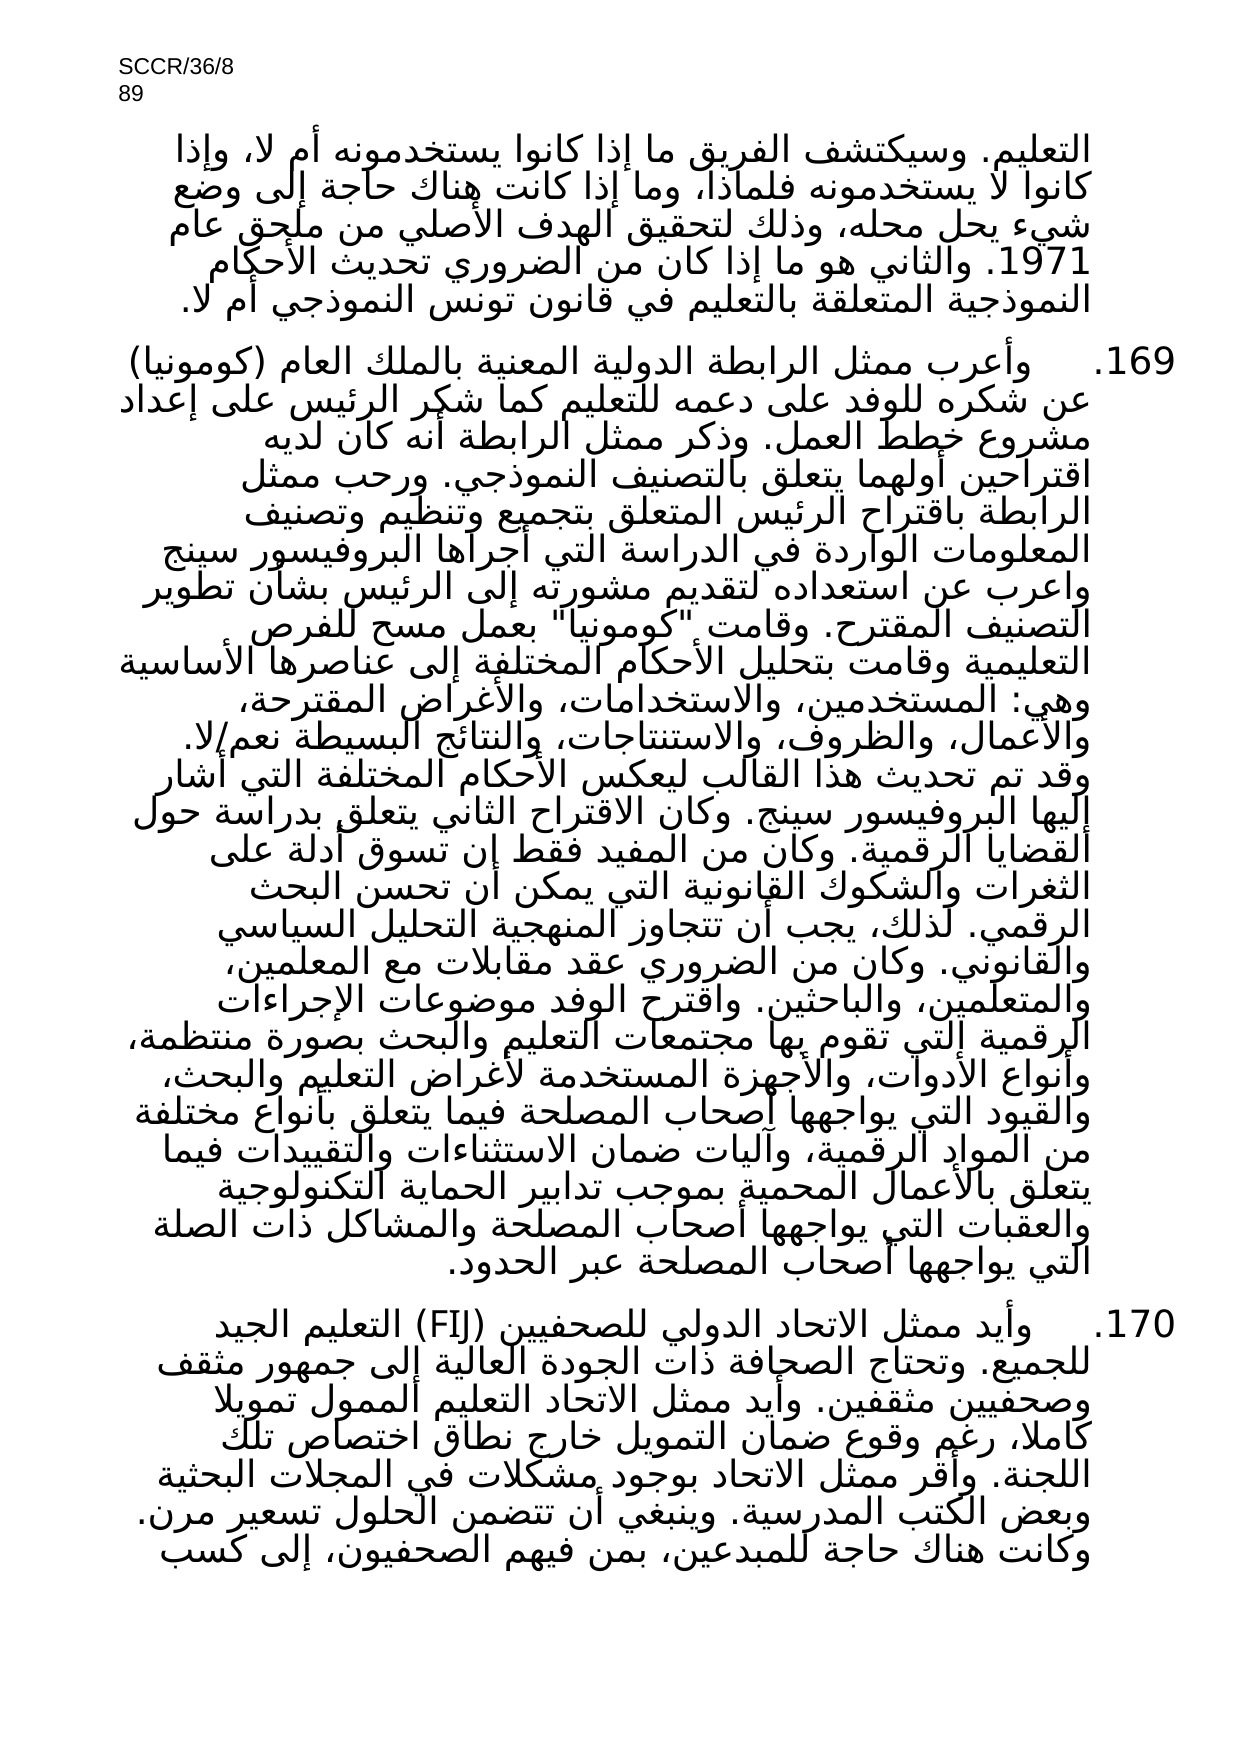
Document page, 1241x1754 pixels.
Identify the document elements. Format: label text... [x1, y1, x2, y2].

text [118, 132, 1092, 320]
text وأعرب ممثل الرابطة الدولية المعنية بالملك العام (كومونيا) عن شكره للوفد على دعمه للتعليم كما شكر الرئيس على إعداد مشروع خطط العمل. وذكر ممثل الرابطة أنه كان لديه اقتراحين أولهما يتعلق بالتصنيف النموذجي. ورحب ممثل الرابطة باقتراح الرئيس المتعلق بتجميع وتنظيم وتصنيف المعلومات الواردة في الدراسة التي أجراها البروفيسور سينج واعرب عن استعداده لتقديم مشورته إلى الرئيس بشأن تطوير التصنيف المقترح. وقامت "كومونيا" بعمل مسح للفرص التعليمية وقامت بتحليل الأحكام المختلفة إلى عناصرها الأساسية وهي: المستخدمين، والاستخدامات، والأغراض المقترحة، والأعمال، والظروف، والاستنتاجات، والنتائج البسيطة نعم/لا. وقد تم تحديث هذا القالب ليعكس الأحكام المختلفة التي أشار إليها البروفيسور سينج. وكان الاقتراح الثاني يتعلق بدراسة حول القضايا الرقمية. وكان من المفيد فقط ان تسوق أدلة على الثغرات والشكوك القانونية التي يمكن أن تحسن البحث الرقمي. لذلك، يجب أن تتجاوز المنهجية التحليل السياسي والقانوني. وكان من الضروري عقد مقابلات مع المعلمين، والمتعلمين، والباحثين. واقترح الوفد موضوعات الإجراءات الرقمية التي تقوم بها مجتمعات التعليم والبحث بصورة منتظمة، وأنواع الأدوات، والأجهزة المستخدمة لأغراض التعليم والبحث، والقيود التي يواجهها أصحاب المصلحة فيما يتعلق بأنواع مختلفة من المواد الرقمية، وآليات ضمان الاستثناءات والتقييدات فيما يتعلق بالأعمال المحمية بموجب تدابير الحماية التكنولوجية والعقبات التي يواجهها أصحاب المصلحة والمشاكل ذات الصلة التي يواجهها أصحاب المصلحة عبر الحدود. [118, 345, 1092, 1282]
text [118, 1307, 1092, 1570]
